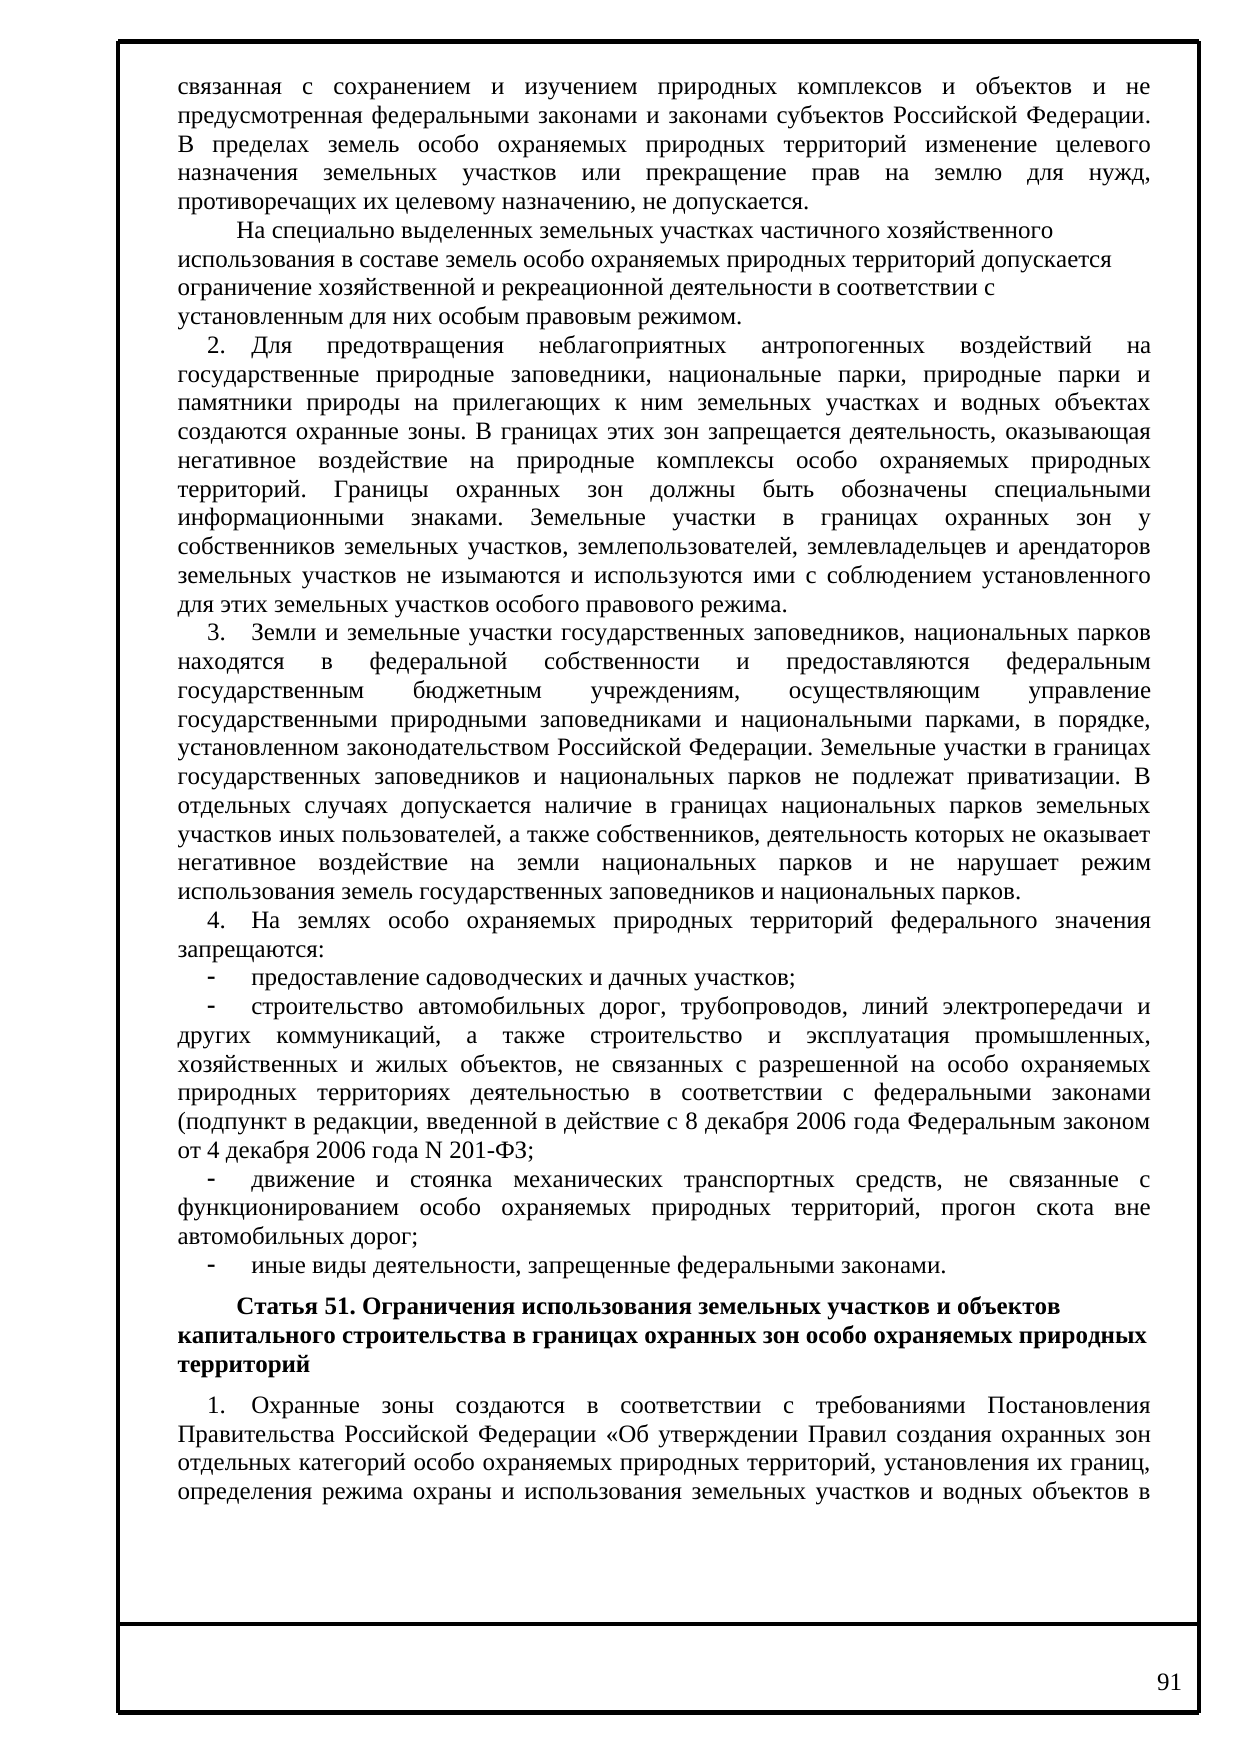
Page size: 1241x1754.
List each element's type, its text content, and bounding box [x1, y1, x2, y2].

list строительство автомобильных дорог, трубопроводов, линий электропередачи и других коммуникаций, а также строительство и эксплуатация промышленных, хозяйственных и жилых объектов, не связанных с разрешенной на особо охраняемых природных территориях деятельностью в соответствии с федеральными законами (подпункт в редакции, введенной в действие с 8 декабря 2006 года Федеральным законом от 4 декабря 2006 года N 201-ФЗ; [177, 991, 1152, 1164]
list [177, 1390, 1152, 1505]
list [177, 71, 1152, 215]
text На специально выделенных земельных участках частичного хозяйственного использования в составе земель особо охраняемых природных территорий допускается ограничение хозяйственной и рекреационной деятельности в соответствии с установленным для них особым правовым режимом. [177, 215, 1152, 330]
list Для предотвращения неблагоприятных антропогенных воздействий на государственные природные заповедники, национальные парки, природные парки и памятники природы на прилегающих к ним земельных участках и водных объектах создаются охранные зоны. В границах этих зон запрещается деятельность, оказывающая негативное воздействие на природные комплексы особо охраняемых природных территорий. Границы охранных зон должны быть обозначены специальными информационными знаками. Земельные участки в границах охранных зон у собственников земельных участков, землепользователей, землевладельцев и арендаторов земельных участков не изымаются и используются ими с соблюдением установленного для этих земельных участков особого правового режима. [177, 330, 1152, 617]
list предоставление садоводческих и дачных участков; [177, 962, 1152, 991]
list движение и стоянка механических транспортных средств, не связанные с функционированием особо охраняемых природных территорий, прогон скота вне автомобильных дорог; [177, 1164, 1152, 1250]
subtitle Статья 51. Ограничения использования земельных участков и объектов капитального строительства в границах охранных зон особо охраняемых природных территорий [177, 1291, 1152, 1377]
list иные виды деятельности, запрещенные федеральными законами. [177, 1250, 1152, 1279]
list Земли и земельные участки государственных заповедников, национальных парков находятся в федеральной собственности и предоставляются федеральным государственным бюджетным учреждениям, осуществляющим управление государственными природными заповедниками и национальными парками, в порядке, установленном законодательством Российской Федерации. Земельные участки в границах государственных заповедников и национальных парков не подлежат приватизации. В отдельных случаях допускается наличие в границах национальных парков земельных участков иных пользователей, а также собственников, деятельность которых не оказывает негативное воздействие на земли национальных парков и не нарушает режим использования земель государственных заповедников и национальных парков. [177, 617, 1152, 905]
list На землях особо охраняемых природных территорий федерального значения запрещаются: [177, 905, 1152, 962]
